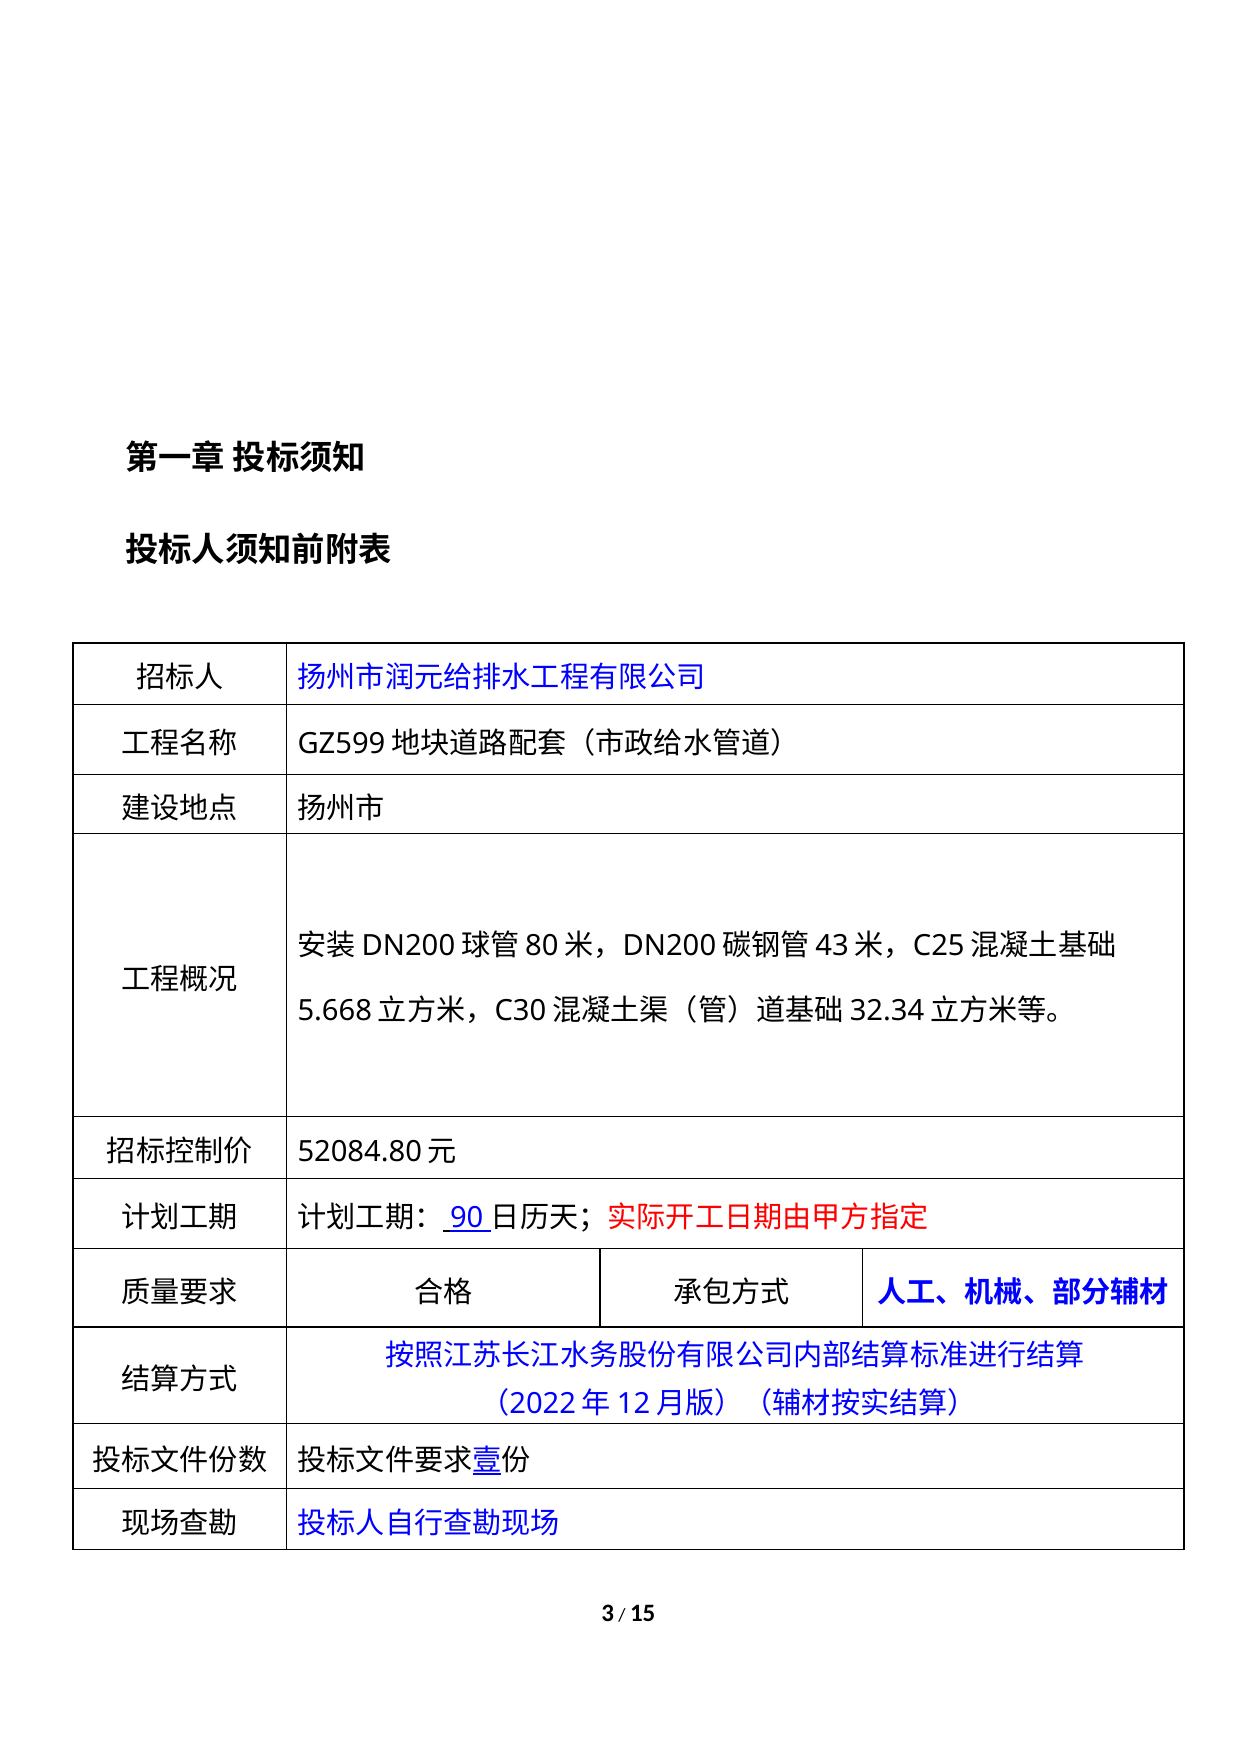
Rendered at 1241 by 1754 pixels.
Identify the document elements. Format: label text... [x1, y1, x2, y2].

table_cell 投标文件份数 [74, 1424, 286, 1487]
table_cell 现场查勘 [74, 1489, 286, 1549]
table_cell 投标文件要求壹份 [287, 1424, 1183, 1487]
table_cell 工程概况 [74, 834, 286, 1116]
table_cell 质量要求 [74, 1249, 286, 1326]
table_cell 扬州市 [287, 775, 1183, 833]
table_cell GZ599地块道路配套（市政给水管道） [287, 705, 1183, 773]
table_header 招标人 [74, 644, 286, 703]
subtitle 投标人须知前附表 [125, 515, 1131, 580]
table_cell 结算方式 [74, 1328, 286, 1423]
table_header 扬州市润元给排水工程有限公司 [287, 644, 1183, 703]
table_cell 工程名称 [74, 705, 286, 773]
table_cell 合格 [287, 1249, 599, 1326]
table_cell 计划工期： 90 日历天；实际开工日期由甲方指定 [287, 1179, 1183, 1248]
title 第一章 投标须知 [125, 423, 1131, 488]
table_cell 投标人自行查勘现场 [287, 1489, 1183, 1549]
table_cell 52084.80元 [287, 1117, 1183, 1178]
table_cell 安装DN200球管80米，DN200碳钢管43米，C25混凝土基础5.668立方米，C30混凝土渠（管）道基础32.34立方米等。 [287, 834, 1183, 1116]
table_cell 计划工期 [74, 1179, 286, 1248]
table_cell 招标控制价 [74, 1117, 286, 1178]
table_cell 承包方式 [601, 1249, 862, 1326]
table_cell 建设地点 [74, 775, 286, 833]
table_cell 人工、机械、部分辅材 [863, 1249, 1183, 1326]
table_cell 按照江苏长江水务股份有限公司内部结算标准进行结算 （2022年12月版）（辅材按实结算） [287, 1328, 1183, 1423]
